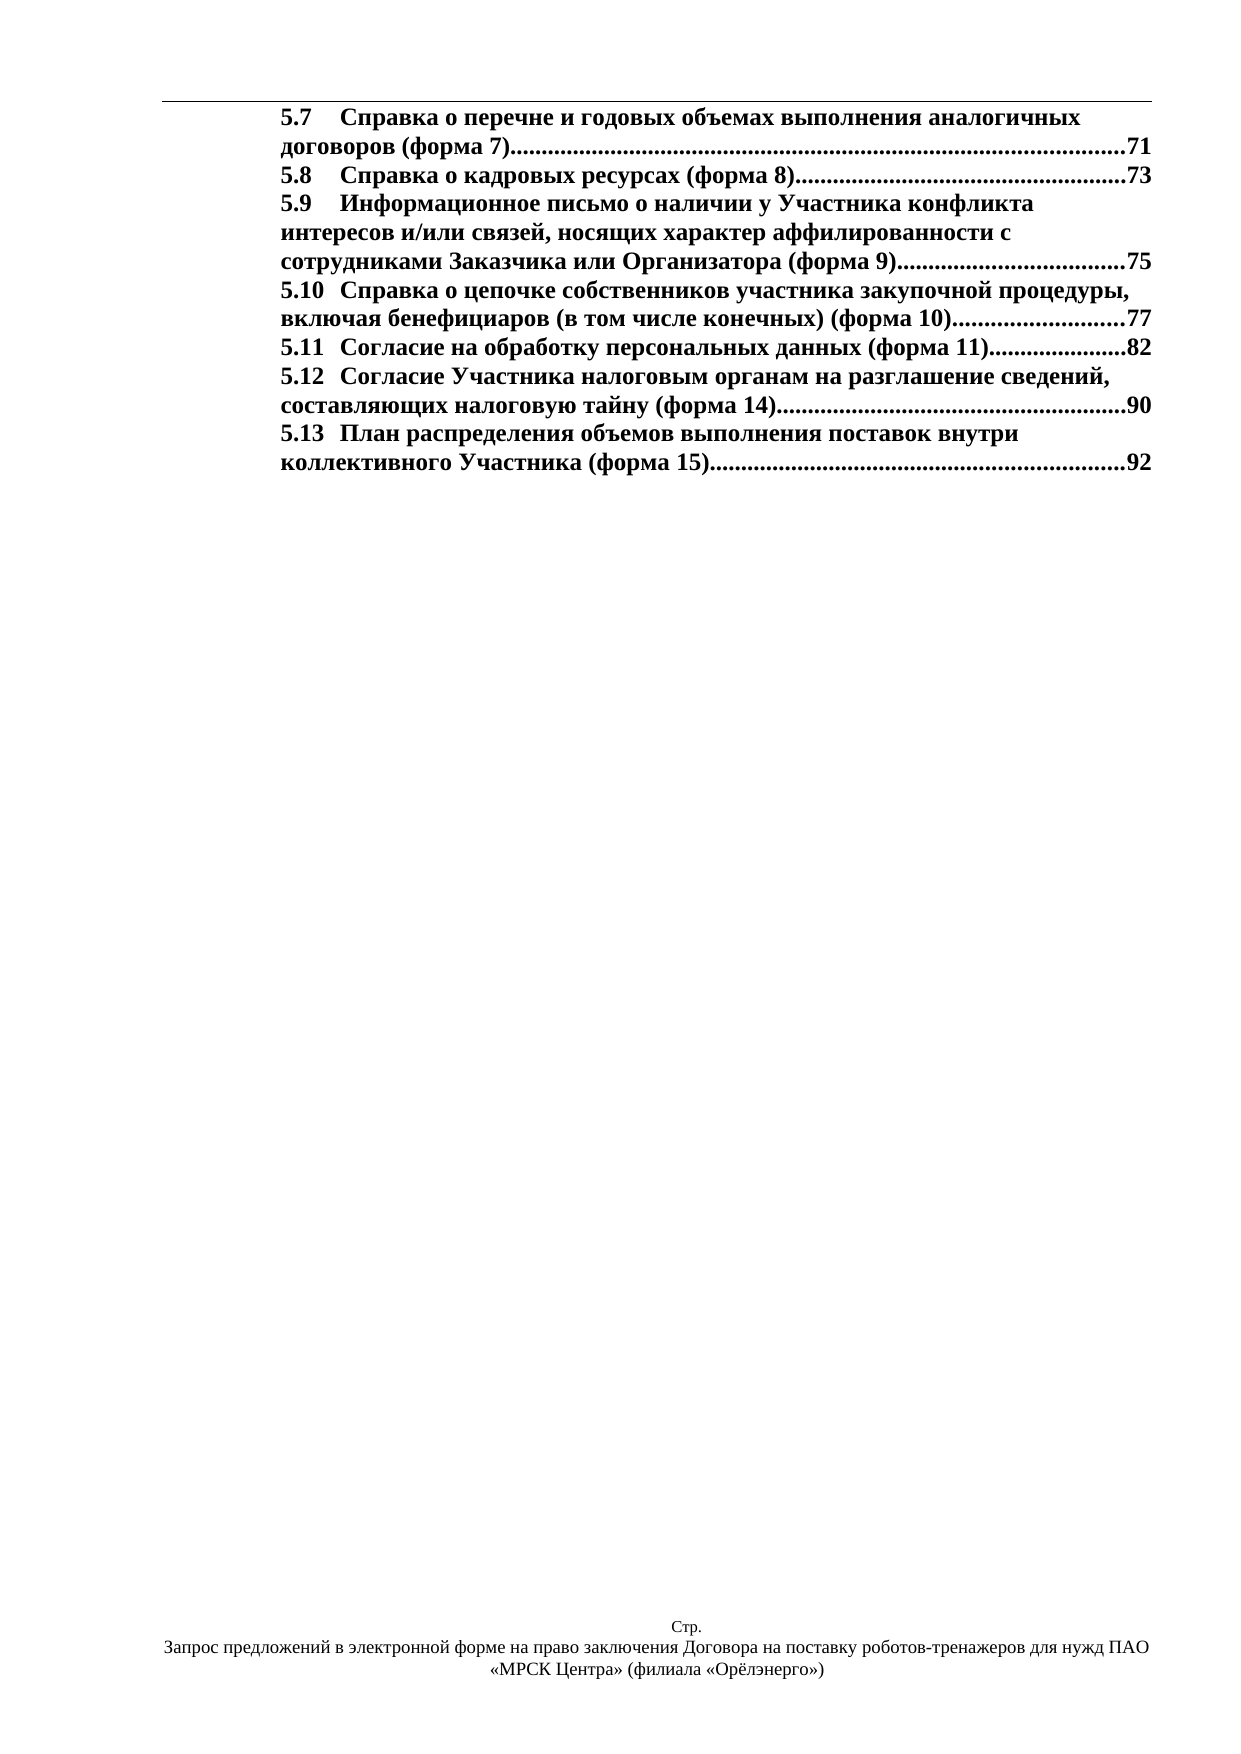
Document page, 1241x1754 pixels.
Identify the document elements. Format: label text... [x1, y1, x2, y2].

text 5.8 Справка о кадровых ресурсах (форма 8) 73 [280, 160, 1133, 188]
text 5.7 Справка о перечне и годовых объемах выполнения аналогичных договоров (форма 7) 71 [280, 102, 1133, 160]
text 5.9 Информационное письмо о наличии у Участника конфликта интересов и/или связей, носящих характер аффилированности с сотрудниками Заказчика или Организатора (форма 9) 75 [280, 188, 1133, 275]
text 5.10 Справка о цепочке собственников участника закупочной процедуры, включая бенефициаров (в том числе конечных) (форма 10) 77 [280, 275, 1133, 332]
text 5.11 Согласие на обработку персональных данных (форма 11) 82 [280, 332, 1133, 361]
text 5.12 Согласие Участника налоговым органам на разглашение сведений, составляющих налоговую тайну (форма 14) 90 [280, 361, 1133, 418]
text 5.13 План распределения объемов выполнения поставок внутри коллективного Участника (форма 15) 92 [280, 418, 1133, 476]
